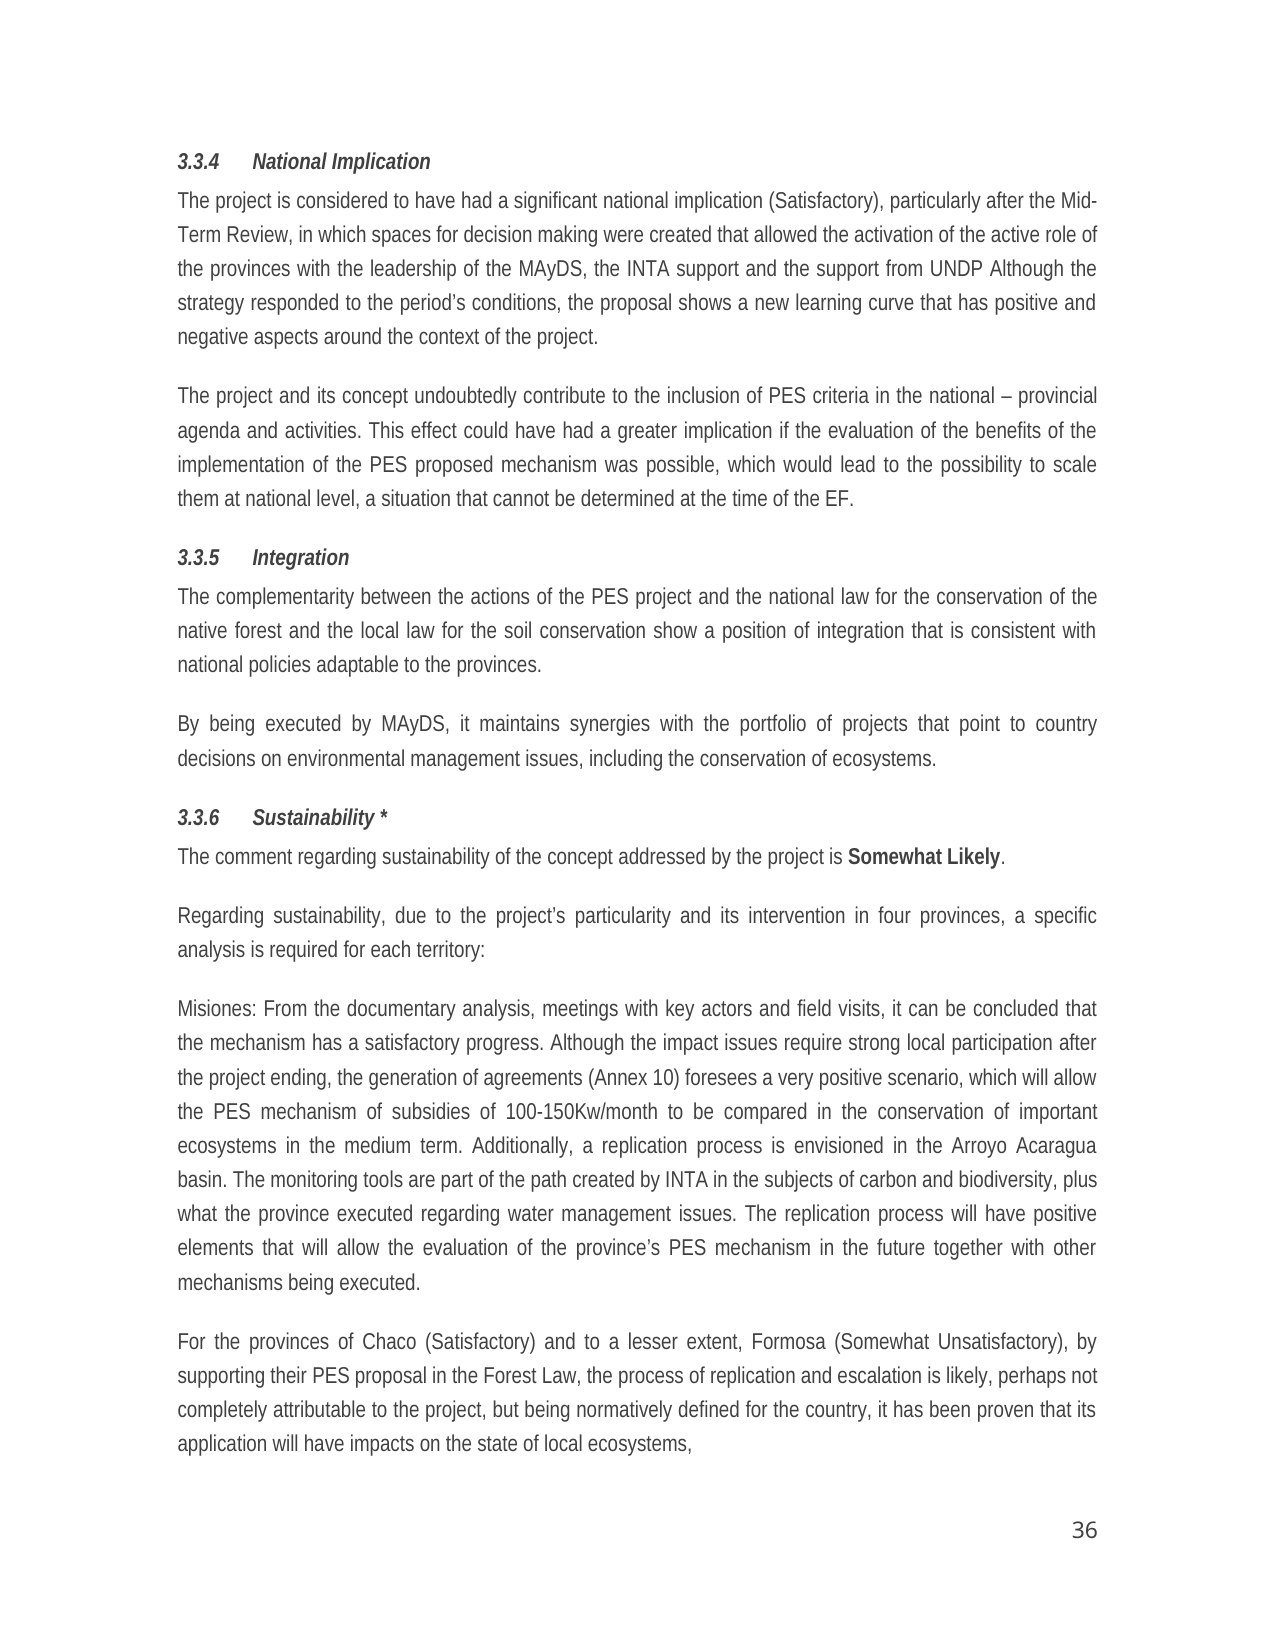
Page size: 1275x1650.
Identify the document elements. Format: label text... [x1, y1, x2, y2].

text The complementarity between the actions of the PES project and the national law for the conservation of the native forest and the local law for the soil conservation show a position of integration that is consistent with national policies adaptable to the provinces. [177, 583, 1098, 678]
subtitle Sustainability * [177, 804, 1098, 830]
text By being executed by MAyDS, it maintains synergies with the portfolio of projects that point to country decisions on environmental management issues, including the conservation of ecosystems. [177, 710, 1098, 771]
text The project is considered to have had a significant national implication (Satisfactory), particularly after the Mid-Term Review, in which spaces for decision making were created that allowed the activation of the active role of the provinces with the leadership of the MAyDS, the INTA support and the support from UNDP Although the strategy responded to the period’s conditions, the proposal shows a new learning curve that has positive and negative aspects around the context of the project. [177, 187, 1098, 349]
text For the provinces of Chaco (Satisfactory) and to a lesser extent, Formosa (Somewhat Unsatisfactory), by supporting their PES proposal in the Forest Law, the process of replication and escalation is likely, perhaps not completely attributable to the project, but being normatively defined for the country, it has been proven that its application will have impacts on the state of local ecosystems, [177, 1328, 1098, 1456]
text Misiones: From the documentary analysis, meetings with key actors and field visits, it can be concluded that the mechanism has a satisfactory progress. Although the impact issues require strong local participation after the project ending, the generation of agreements (Annex 10) foresees a very positive scenario, which will allow the PES mechanism of subsidies of 100-150Kw/month to be compared in the conservation of important ecosystems in the medium term. Additionally, a replication process is envisioned in the Arroyo Acaragua basin. The monitoring tools are part of the path created by INTA in the subjects of carbon and biodiversity, plus what the province executed regarding water management issues. The replication process will have positive elements that will allow the evaluation of the province’s PES mechanism in the future together with other mechanisms being executed. [177, 995, 1098, 1295]
text Regarding sustainability, due to the project’s particularity and its intervention in four provinces, a specific analysis is required for each territory: [177, 902, 1098, 962]
subtitle National Implication [177, 148, 1098, 174]
subtitle Integration [177, 544, 1098, 570]
text The project and its concept undoubtedly contribute to the inclusion of PES criteria in the national – provincial agenda and activities. This effect could have had a greater implication if the evaluation of the benefits of the implementation of the PES proposed mechanism was possible, which would lead to the possibility to scale them at national level, a situation that cannot be determined at the time of the EF. [177, 382, 1098, 511]
text The comment regarding sustainability of the concept addressed by the project is Somewhat Likely. [177, 843, 1098, 869]
